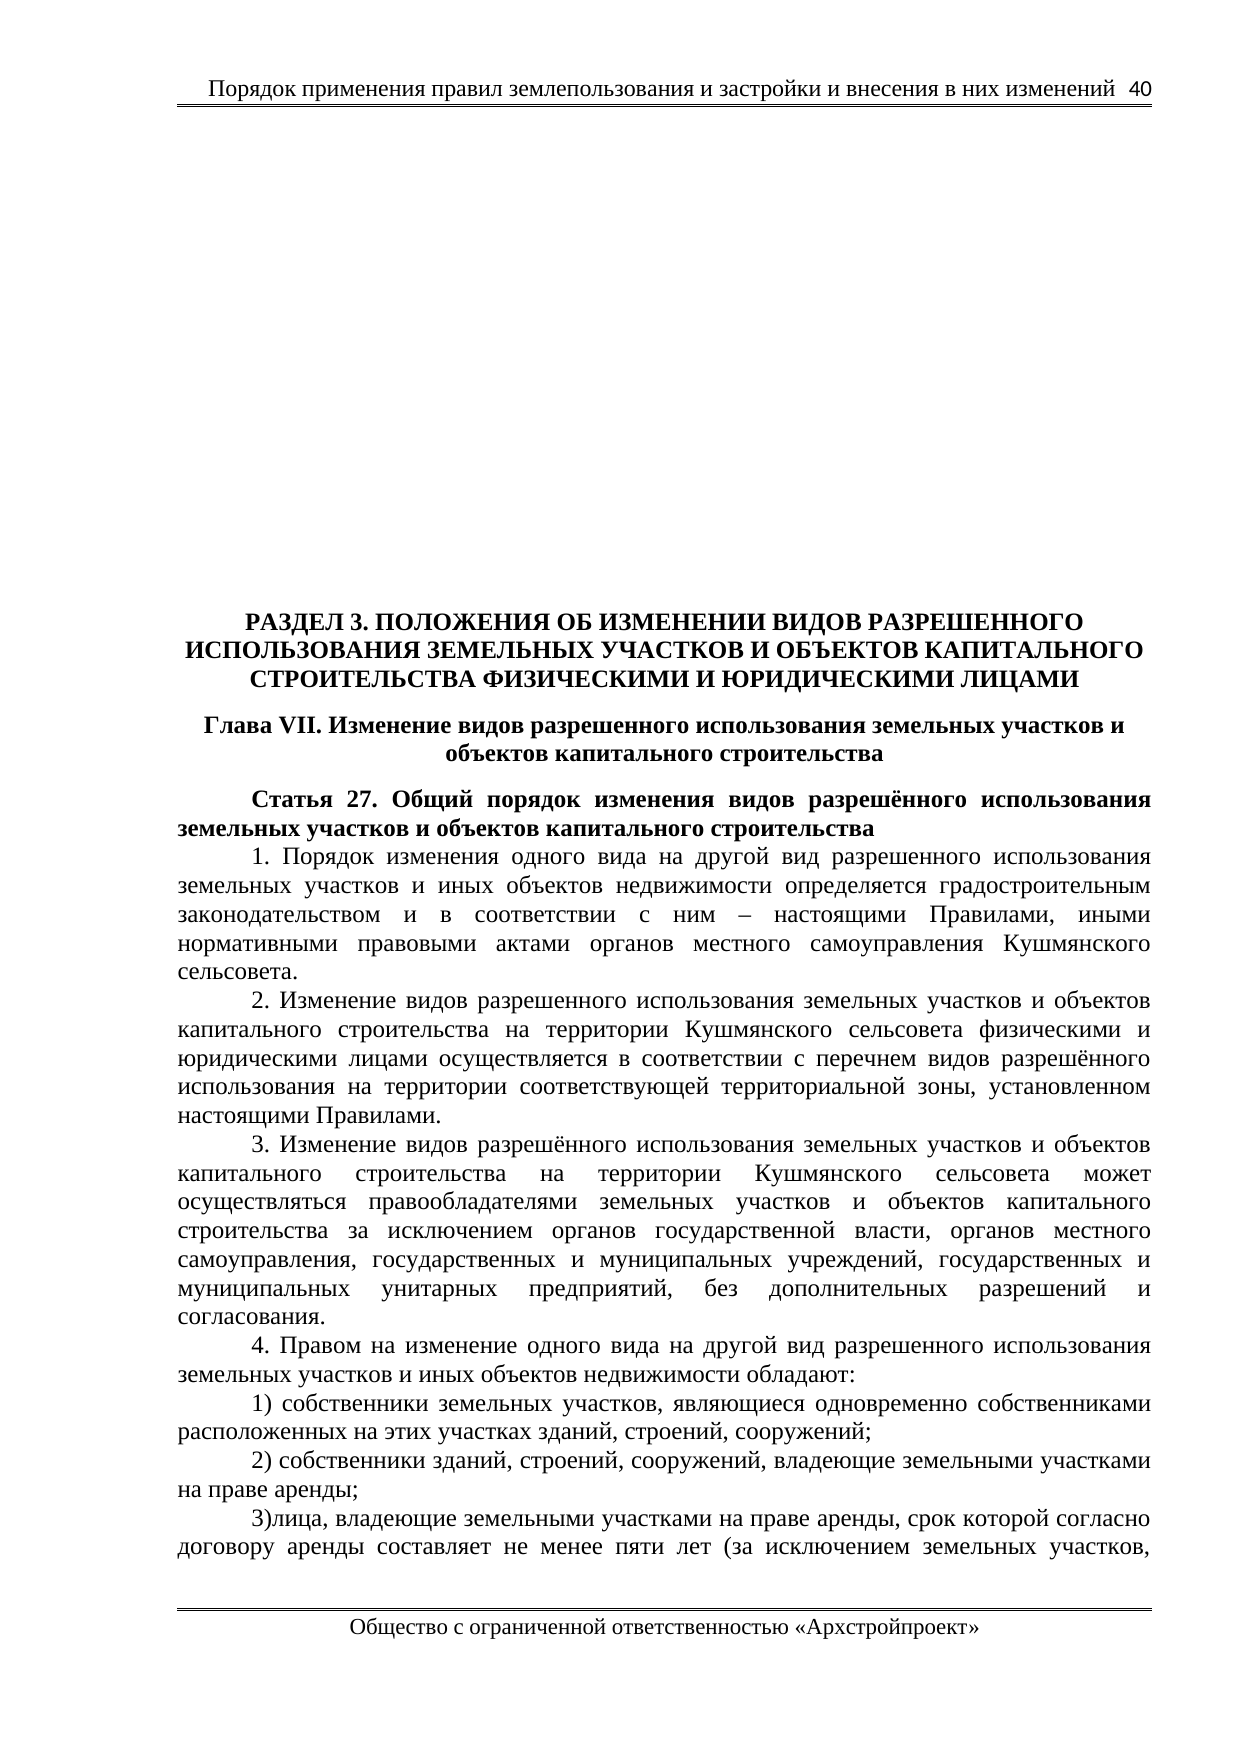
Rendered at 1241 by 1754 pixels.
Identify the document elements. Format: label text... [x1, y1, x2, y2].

text Статья 27. Общий порядок изменения видов разрешённого использования земельных участков и объектов капитального строительства [177, 784, 1152, 841]
text 4. Правом на изменение одного вида на другой вид разрешенного использования земельных участков и иных объектов недвижимости обладают: [177, 1330, 1152, 1388]
text РАЗДЕЛ 3. ПОЛОЖЕНИЯ ОБ ИЗМЕНЕНИИ ВИДОВ РАЗРЕШЕННОГО ИСПОЛЬЗОВАНИЯ ЗЕМЕЛЬНЫХ УЧАСТКОВ И ОБЪЕКТОВ КАПИТАЛЬНОГО СТРОИТЕЛЬСТВА ФИЗИЧЕСКИМИ И ЮРИДИЧЕСКИМИ ЛИЦАМИ [177, 607, 1152, 693]
text 2) собственники зданий, строений, сооружений, владеющие земельными участками на праве аренды; [177, 1445, 1152, 1503]
text Глава VII. Изменение видов разрешенного использования земельных участков и объектов капитального строительства [177, 710, 1152, 767]
text 3. Изменение видов разрешённого использования земельных участков и объектов капитального строительства на территории Кушмянского сельсовета может осуществляться правообладателями земельных участков и объектов капитального строительства за исключением органов государственной власти, органов местного самоуправления, государственных и муниципальных учреждений, государственных и муниципальных унитарных предприятий, без дополнительных разрешений и согласования. [177, 1129, 1152, 1330]
text 2. Изменение видов разрешенного использования земельных участков и объектов капитального строительства на территории Кушмянского сельсовета физическими и юридическими лицами осуществляется в соответствии с перечнем видов разрешённого использования на территории соответствующей территориальной зоны, установленном настоящими Правилами. [177, 985, 1152, 1129]
text 1) собственники земельных участков, являющиеся одновременно собственниками расположенных на этих участках зданий, строений, сооружений; [177, 1388, 1152, 1445]
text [177, 1503, 1152, 1560]
text 1. Порядок изменения одного вида на другой вид разрешенного использования земельных участков и иных объектов недвижимости определяется градостроительным законодательством и в соответствии с ним – настоящими Правилами, иными нормативными правовыми актами органов местного самоуправления Кушмянского сельсовета. [177, 841, 1152, 985]
